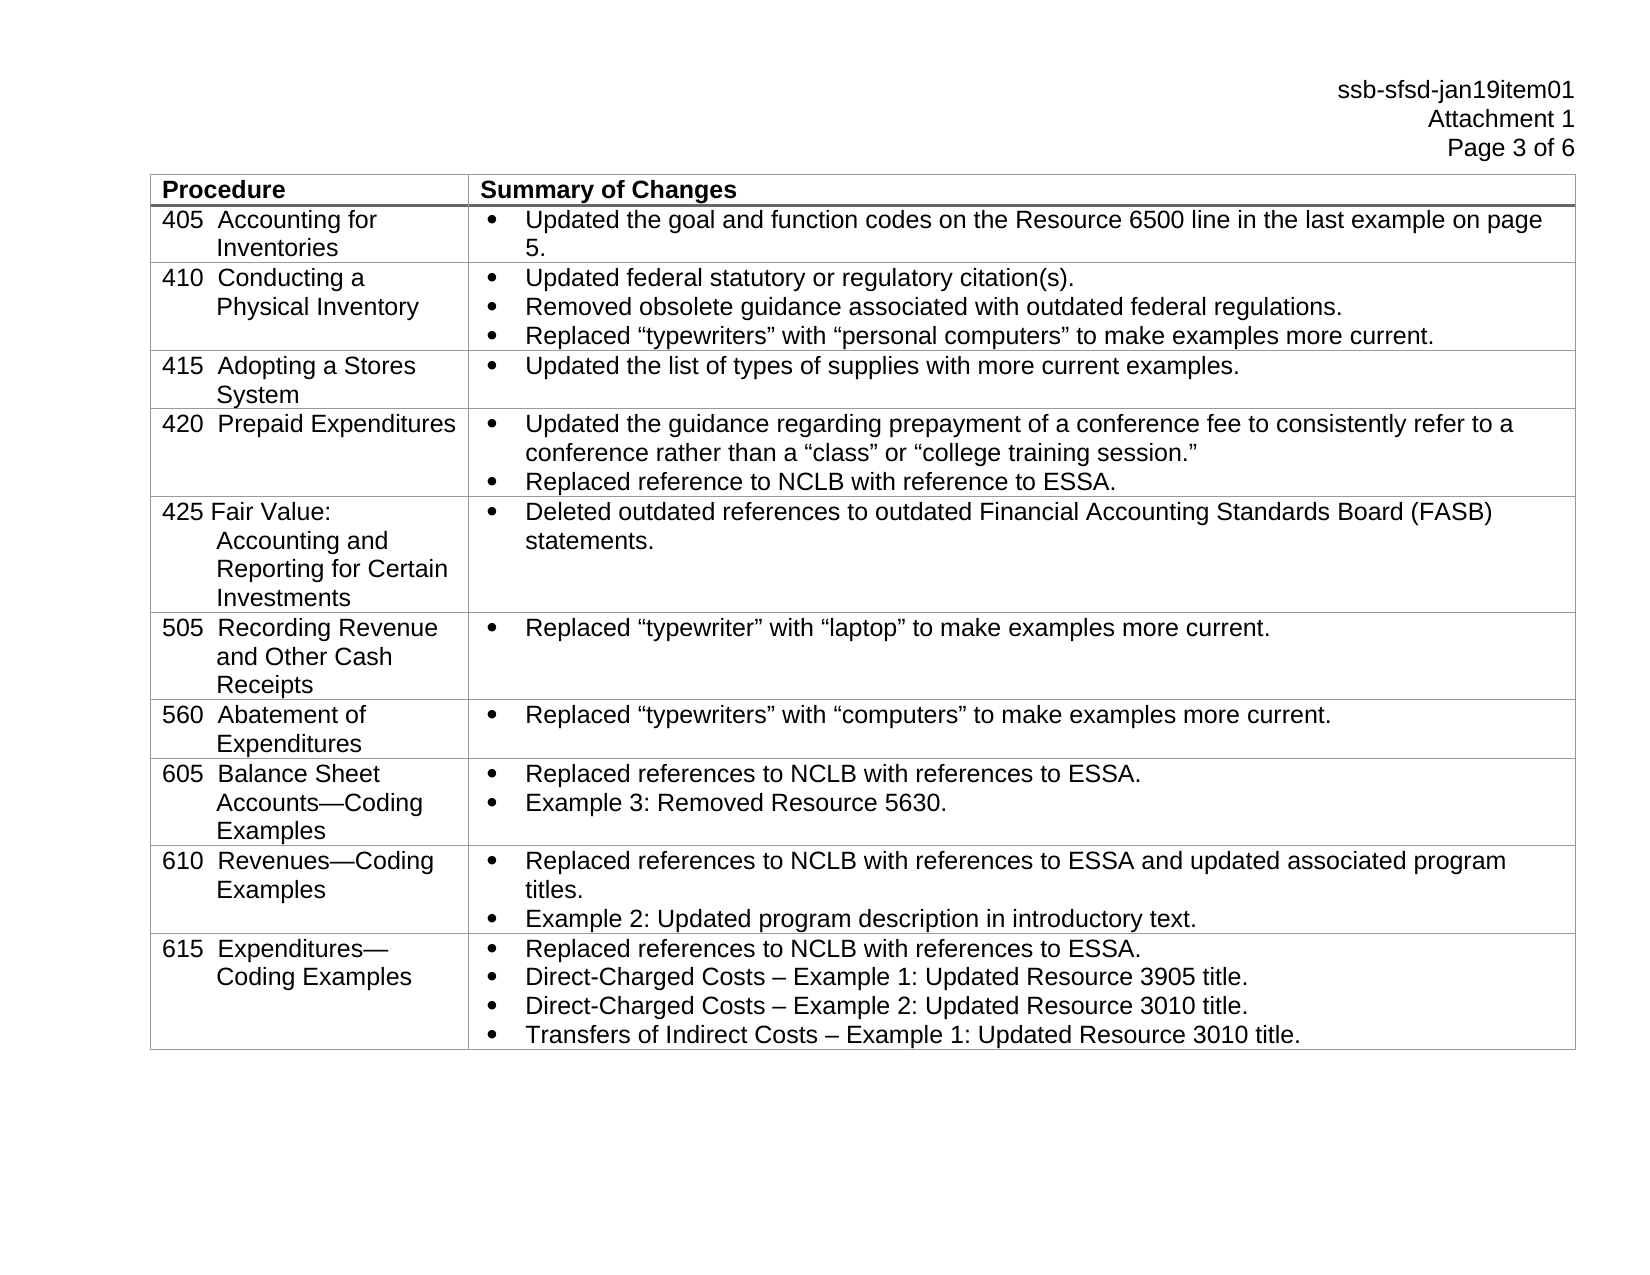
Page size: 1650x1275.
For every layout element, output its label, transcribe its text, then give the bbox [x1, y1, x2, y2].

table_cell 605 Balance Sheet Accounts—Coding Examples [151, 759, 468, 845]
table_cell 610 Revenues—Coding Examples [151, 846, 468, 932]
table_cell 415 Adopting a Stores System [151, 351, 468, 408]
table_cell Updated the list of types of supplies with more current examples. [469, 351, 1575, 408]
table_cell Deleted outdated references to outdated Financial Accounting Standards Board (FASB) statements. [469, 497, 1575, 612]
table_cell 615 Expenditures—Coding Examples [151, 934, 468, 1049]
table_cell Updated the goal and function codes on the Resource 6500 line in the last example on page 5. [469, 207, 1575, 262]
table_cell Replaced “typewriter” with “laptop” to make examples more current. [469, 613, 1575, 699]
table_header Summary of Changes [469, 175, 1575, 203]
table_cell Replaced references to NCLB with references to ESSA. Direct-Charged Costs – Example 1: Updated Resource 3905 title. Direct-Charged Costs – Example 2: Updated Resource 3010 title. Transfers of Indirect Costs – Example 1: Updated Resource 3010 title. [469, 934, 1575, 1049]
table_cell 505 Recording Revenue and Other Cash Receipts [151, 613, 468, 699]
table_cell Replaced references to NCLB with references to ESSA. Example 3: Removed Resource 5630. [469, 759, 1575, 845]
table_cell Replaced “typewriters” with “computers” to make examples more current. [469, 700, 1575, 758]
table_cell 420 Prepaid Expenditures [151, 409, 468, 496]
table_cell Updated the guidance regarding prepayment of a conference fee to consistently refer to a conference rather than a “class” or “college training session.” Replaced reference to NCLB with reference to ESSA. [469, 409, 1575, 496]
table_cell Updated federal statutory or regulatory citation(s). Removed obsolete guidance associated with outdated federal regulations. Replaced “typewriters” with “personal computers” to make examples more current. [469, 263, 1575, 350]
table_cell 425 Fair Value: Accounting and Reporting for Certain Investments [151, 497, 468, 612]
table_cell 410 Conducting a Physical Inventory [151, 263, 468, 350]
table_cell Replaced references to NCLB with references to ESSA and updated associated program titles. Example 2: Updated program description in introductory text. [469, 846, 1575, 932]
table_cell 405 Accounting for Inventories [151, 207, 468, 262]
table_cell 560 Abatement of Expenditures [151, 700, 468, 758]
table_header Procedure [151, 175, 468, 203]
